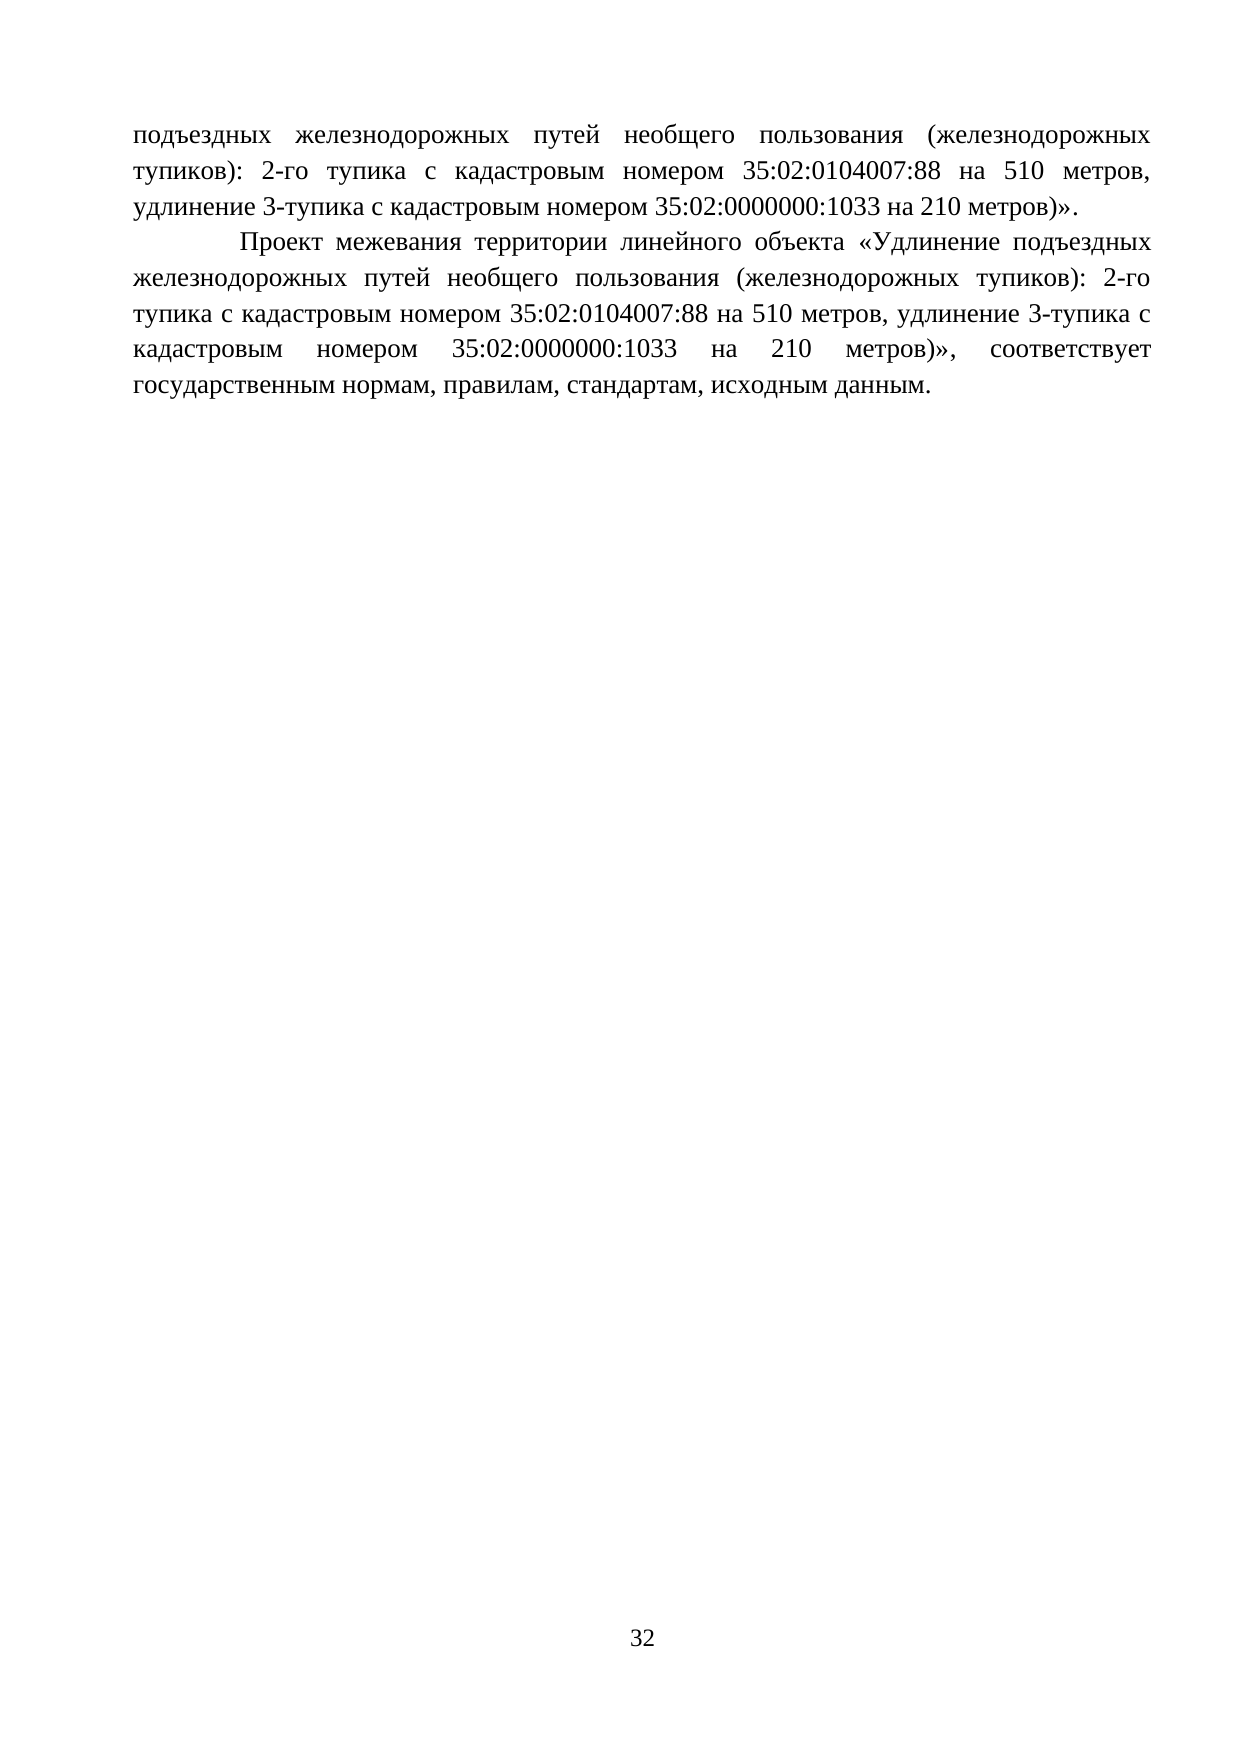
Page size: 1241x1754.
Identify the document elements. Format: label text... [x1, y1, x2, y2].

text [133, 118, 1152, 221]
text Проект межевания территории линейного объекта «Удлинение подъездных железнодорожных путей необщего пользования (железнодорожных тупиков): 2-го тупика с кадастровым номером 35:02:0104007:88 на 510 метров, удлинение 3-тупика с кадастровым номером 35:02:0000000:1033 на 210 метров)», соответствует государственным нормам, правилам, стандартам, исходным данным. [133, 225, 1152, 399]
